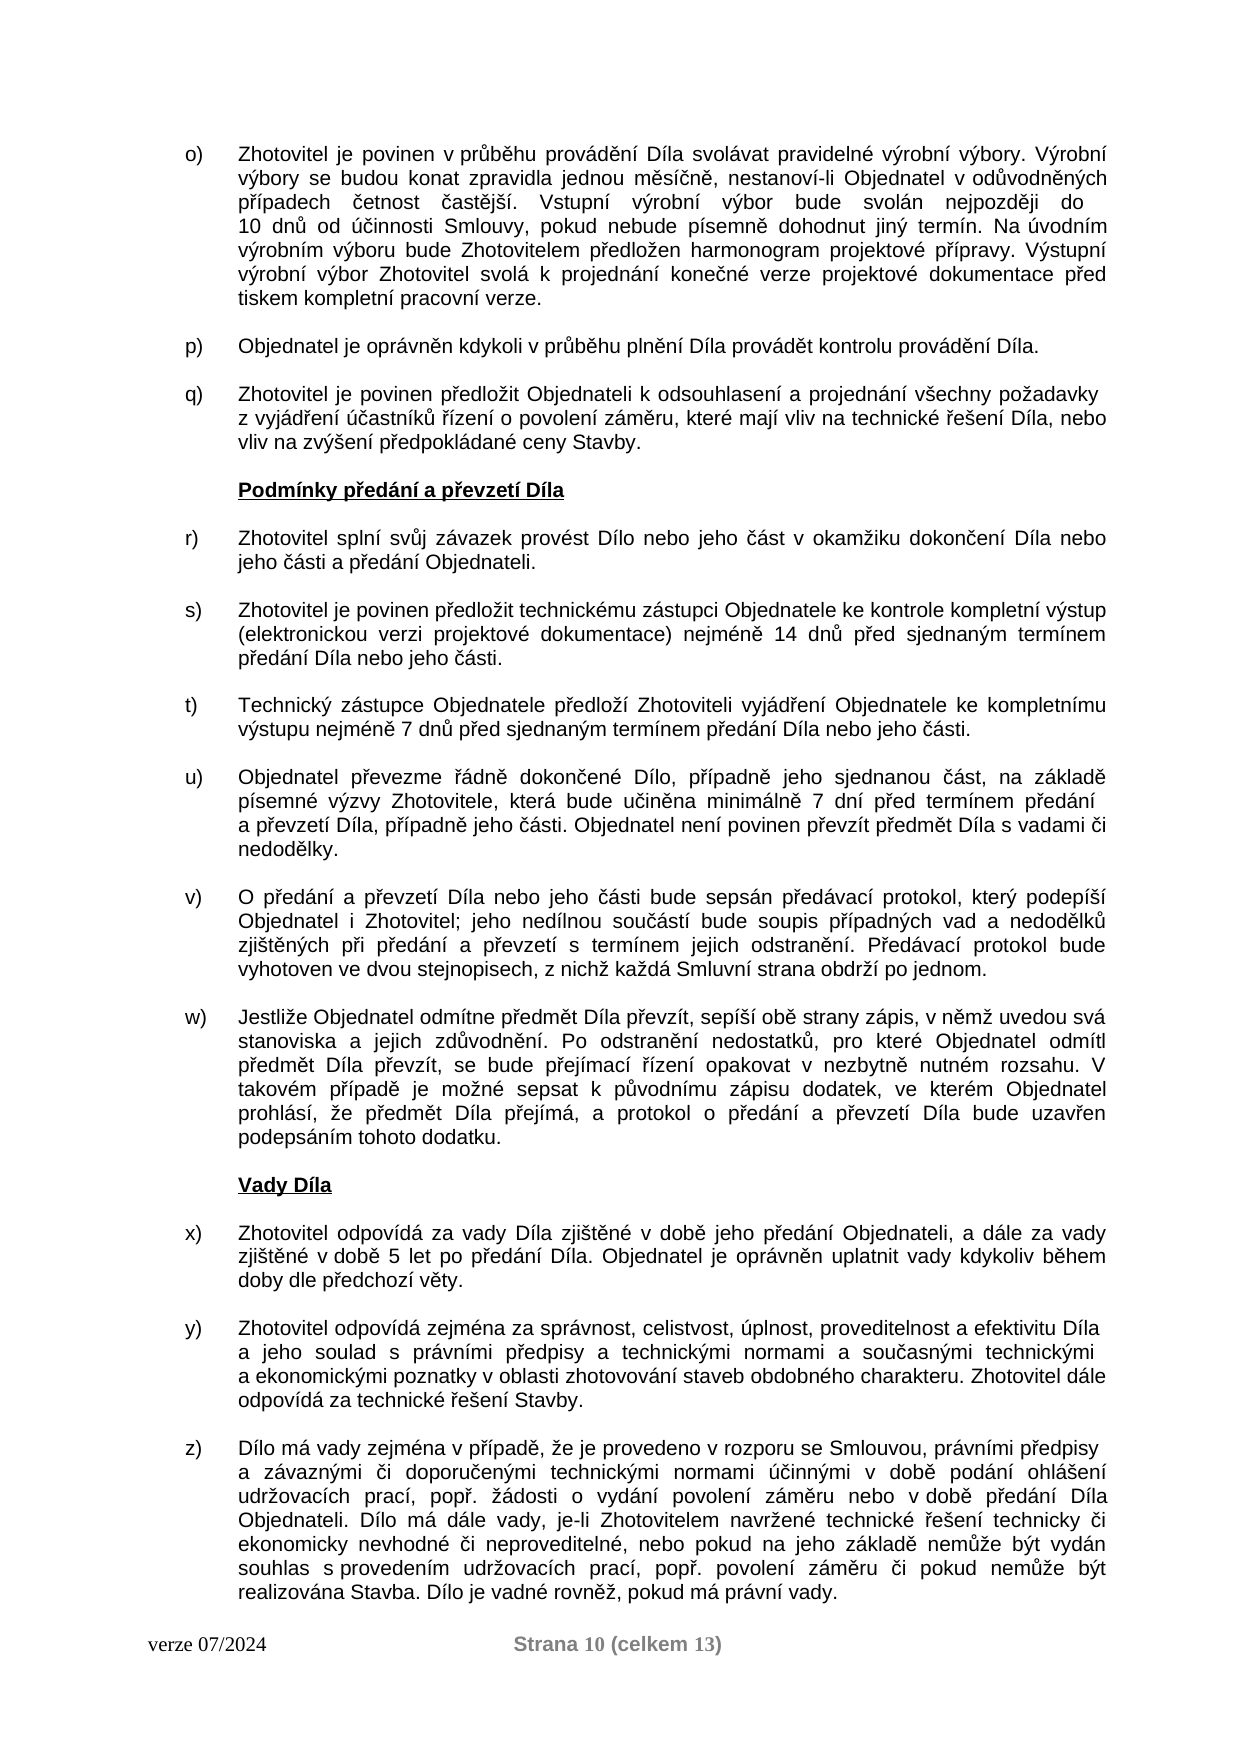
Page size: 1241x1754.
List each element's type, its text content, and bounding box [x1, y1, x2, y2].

text Vady Díla [221, 1172, 1107, 1196]
list Zhotovitel odpovídá za vady Díla zjištěné v době jeho předání Objednateli, a dále za vady zjištěné v době 5 let po předání Díla. Objednatel je oprávněn uplatnit vady kdykoliv během doby dle předchozí věty. [185, 1220, 1107, 1292]
list Zhotovitel odpovídá zejména za správnost, celistvost, úplnost, proveditelnost a efektivitu Díla a jeho soulad s právními předpisy a technickými normami a současnými technickými a ekonomickými poznatky v oblasti zhotovování staveb obdobného charakteru. Zhotovitel dále odpovídá za technické řešení Stavby. [185, 1316, 1107, 1412]
list O předání a převzetí Díla nebo jeho části bude sepsán předávací protokol, který podepíší Objednatel i Zhotovitel; jeho nedílnou součástí bude soupis případných vad a nedodělků zjištěných při předání a převzetí s termínem jejich odstranění. Předávací protokol bude vyhotoven ve dvou stejnopisech, z nichž každá Smluvní strana obdrží po jednom. [185, 885, 1107, 981]
list Technický zástupce Objednatele předloží Zhotoviteli vyjádření Objednatele ke kompletnímu výstupu nejméně 7 dnů před sjednaným termínem předání Díla nebo jeho části. [185, 693, 1107, 741]
list Zhotovitel splní svůj závazek provést Dílo nebo jeho část v okamžiku dokončení Díla nebo jeho části a předání Objednateli. [185, 526, 1107, 573]
text Podmínky předání a převzetí Díla [221, 478, 1107, 502]
list Jestliže Objednatel odmítne předmět Díla převzít, sepíší obě strany zápis, v němž uvedou svá stanoviska a jejich zdůvodnění. Po odstranění nedostatků, pro které Objednatel odmítl předmět Díla převzít, se bude přejímací řízení opakovat v nezbytně nutném rozsahu. V takovém případě je možné sepsat k původnímu zápisu dodatek, ve kterém Objednatel prohlásí, že předmět Díla přejímá, a protokol o předání a převzetí Díla bude uzavřen podepsáním tohoto dodatku. [185, 1005, 1107, 1148]
list Zhotovitel je povinen v průběhu provádění Díla svolávat pravidelné výrobní výbory. Výrobní výbory se budou konat zpravidla jednou měsíčně, nestanoví-li Objednatel v odůvodněných případech četnost častější. Vstupní výrobní výbor bude svolán nejpozději do 10 dnů od účinnosti Smlouvy, pokud nebude písemně dohodnut jiný termín. Na úvodním výrobním výboru bude Zhotovitelem předložen harmonogram projektové přípravy. Výstupní výrobní výbor Zhotovitel svolá k projednání konečné verze projektové dokumentace před tiskem kompletní pracovní verze. [185, 142, 1107, 310]
list Objednatel je oprávněn kdykoli v průběhu plnění Díla provádět kontrolu provádění Díla. [185, 334, 1107, 358]
list Zhotovitel je povinen předložit technickému zástupci Objednatele ke kontrole kompletní výstup (elektronickou verzi projektové dokumentace) nejméně 14 dnů před sjednaným termínem předání Díla nebo jeho části. [185, 597, 1107, 669]
list Objednatel převezme řádně dokončené Dílo, případně jeho sjednanou část, na základě písemné výzvy Zhotovitele, která bude učiněna minimálně 7 dní před termínem předání a převzetí Díla, případně jeho části. Objednatel není povinen převzít předmět Díla s vadami či nedodělky. [185, 765, 1107, 861]
list Zhotovitel je povinen předložit Objednateli k odsouhlasení a projednání všechny požadavky z vyjádření účastníků řízení o povolení záměru, které mají vliv na technické řešení Díla, nebo vliv na zvýšení předpokládané ceny Stavby. [185, 382, 1107, 454]
list Dílo má vady zejména v případě, že je provedeno v rozporu se Smlouvou, právními předpisy a závaznými či doporučenými technickými normami účinnými v době podání ohlášení udržovacích prací, popř. žádosti o vydání povolení záměru nebo v době předání Díla Objednateli. Dílo má dále vady, je-li Zhotovitelem navržené technické řešení technicky či ekonomicky nevhodné či neproveditelné, nebo pokud na jeho základě nemůže být vydán souhlas s provedením udržovacích prací, popř. povolení záměru či pokud nemůže být realizována Stavba. Dílo je vadné rovněž, pokud má právní vady. [185, 1436, 1107, 1604]
